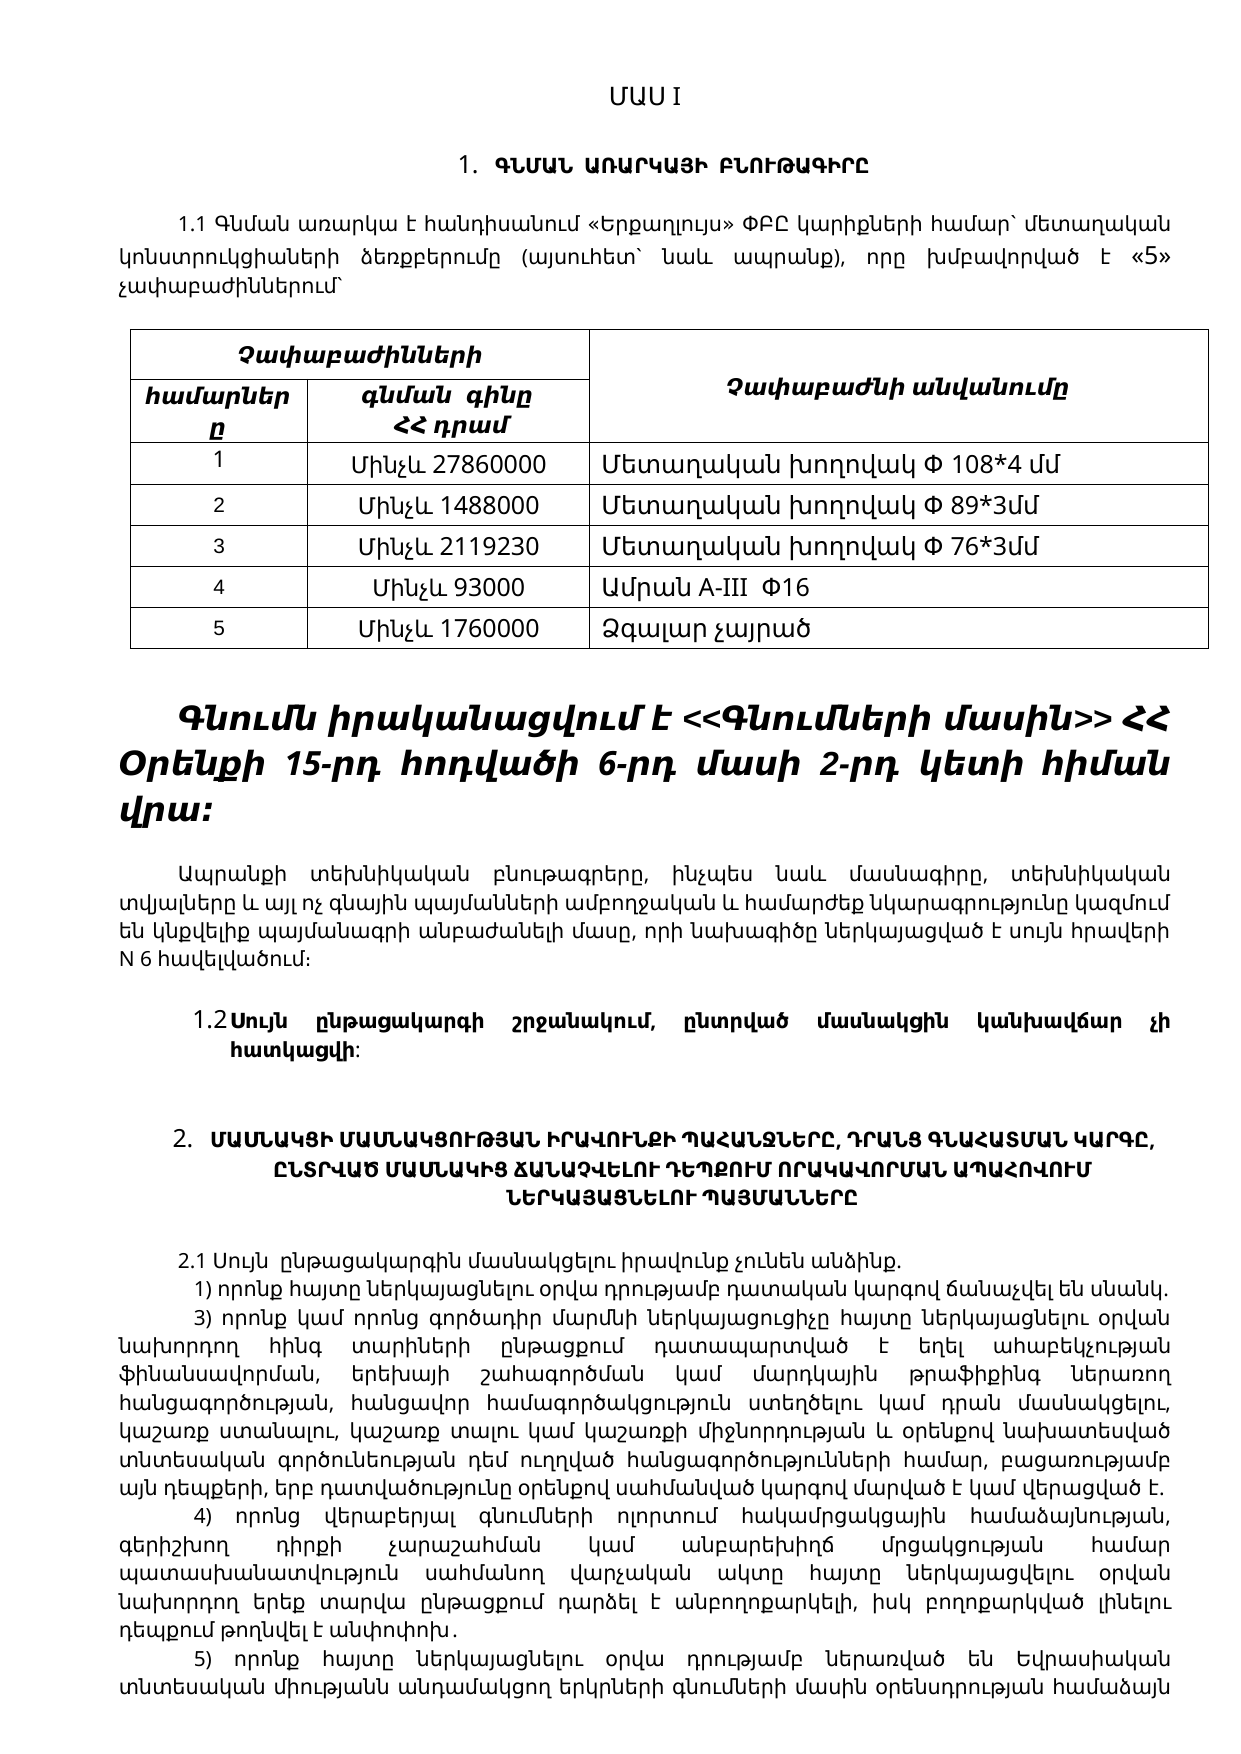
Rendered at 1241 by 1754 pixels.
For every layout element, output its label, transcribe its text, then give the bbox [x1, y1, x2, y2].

table_cell 2 [131, 485, 307, 524]
table_cell 4 [131, 567, 307, 607]
table_header Չափաբաժինների [131, 330, 589, 379]
table_cell 5 [131, 608, 307, 648]
table_cell Մետաղական խողովակ Փ 76*3մմ [590, 526, 1208, 566]
table_cell Ձգալար չայրած [590, 608, 1208, 648]
table_cell Մինչև 27860000 [308, 443, 589, 483]
table_cell Մինչև 1760000 [308, 608, 589, 648]
table_cell 1 [131, 443, 307, 483]
text ՄԱՍ I [118, 78, 1171, 112]
table_cell 3 [131, 526, 307, 566]
list Սույն ընթացակարգի շրջանակում, ընտրված մասնակցին կանխավճար չի հատկացվի: [192, 1001, 1171, 1064]
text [118, 1644, 1171, 1701]
text 1) որոնք հայտը ներկայացնելու օրվա դրությամբ դատական կարգով ճանաչվել են սնանկ. [118, 1274, 1171, 1303]
list ՄԱՍՆԱԿՑԻ ՄԱՍՆԱԿՑՈՒԹՅԱՆ ԻՐԱՎՈՒՆՔԻ ՊԱՀԱՆՋՆԵՐԸ, ԴՐԱՆՑ ԳՆԱՀԱՏՄԱՆ ԿԱՐԳԸ, ԸՆՏՐՎԱԾ ՄԱՍՆԱԿԻՑ ՃԱՆԱՉՎԵԼՈՒ ԴԵՊՔՈՒՄ ՈՐԱԿԱՎՈՐՄԱՆ ԱՊԱՀՈՎՈՒՄ ՆԵՐԿԱՅԱՑՆԵԼՈՒ ՊԱՅՄԱՆՆԵՐԸ [156, 1121, 1171, 1212]
text 3) որոնք կամ որոնց գործադիր մարմնի ներկայացուցիչը հայտը ներկայացնելու օրվան նախորդող հինգ տարիների ընթացքում դատապարտված է եղել ահաբեկչության ֆինանսավորման, երեխայի շահագործման կամ մարդկային թրաֆիքինգ ներառող հանցագործության, հանցավոր համագործակցություն ստեղծելու կամ դրան մասնակցելու, կաշառք ստանալու, կաշառք տալու կամ կաշառքի միջնորդության և օրենքով նախատեսված տնտեսական գործունեության դեմ ուղղված հանցագործությունների համար, բացառությամբ այն դեպքերի, երբ դատվածությունը օրենքով սահմանված կարգով մարված է կամ վերացված է. [118, 1303, 1171, 1502]
table_header Չափաբաժնի անվանումը [590, 330, 1208, 442]
table_cell Մինչև 1488000 [308, 485, 589, 524]
table_cell համարները [131, 380, 307, 442]
subtitle 1.1 Գնման առարկա է հանդիսանում «Երքաղլույս» ՓԲԸ կարիքների համար` մետաղական կոնստրուկցիաների ձեռքբերումը (այսուհետ` նաև ապրանք), որը խմբավորված է «5» չափաբաժիններում` [118, 209, 1171, 300]
table_cell Մետաղական խողովակ Փ 108*4 մմ [590, 443, 1208, 483]
text 2.1 Սույն ընթացակարգին մասնակցելու իրավունք չունեն անձինք. [118, 1246, 1171, 1274]
table_cell գնման գինը ՀՀ դրամ [308, 380, 589, 442]
table_cell Ամրան A-III Փ16 [590, 567, 1208, 607]
text 4) որոնց վերաբերյալ գնումների ոլորտում հակամրցակցային համաձայնության, գերիշխող դիրքի չարաշահման կամ անբարեխիղճ մրցակցության համար պատասխանատվություն սահմանող վարչական ակտը հայտը ներկայացվելու օրվան նախորդող երեք տարվա ընթացքում դարձել է անբողոքարկելի, իսկ բողոքարկված լինելու դեպքում թողնվել է անփոփոխ․ [118, 1502, 1171, 1644]
table_cell Մինչև 2119230 [308, 526, 589, 566]
table_cell Մինչև 93000 [308, 567, 589, 607]
list ԳՆՄԱՆ ԱՌԱՐԿԱՅԻ ԲՆՈՒԹԱԳԻՐԸ [156, 147, 1171, 181]
table_cell Մետաղական խողովակ Փ 89*3մմ [590, 485, 1208, 524]
text Ապրանքի տեխնիկական բնութագրերը, ինչպես նաև մասնագիրը, տեխնիկական տվյալները և այլ ոչ գնային պայմանների ամբողջական և համարժեք նկարագրությունը կազմում են կնքվելիք պայմանագրի անբաժանելի մասը, որի նախագիծը ներկայացված է սույն հրավերի N 6 հավելվածում։ [118, 859, 1171, 973]
text Գնումն իրականացվում է <<Գնումների մասին>> ՀՀ Օրենքի 15-րդ հոդվածի 6-րդ մասի 2-րդ կետի հիման վրա։ [118, 694, 1171, 831]
